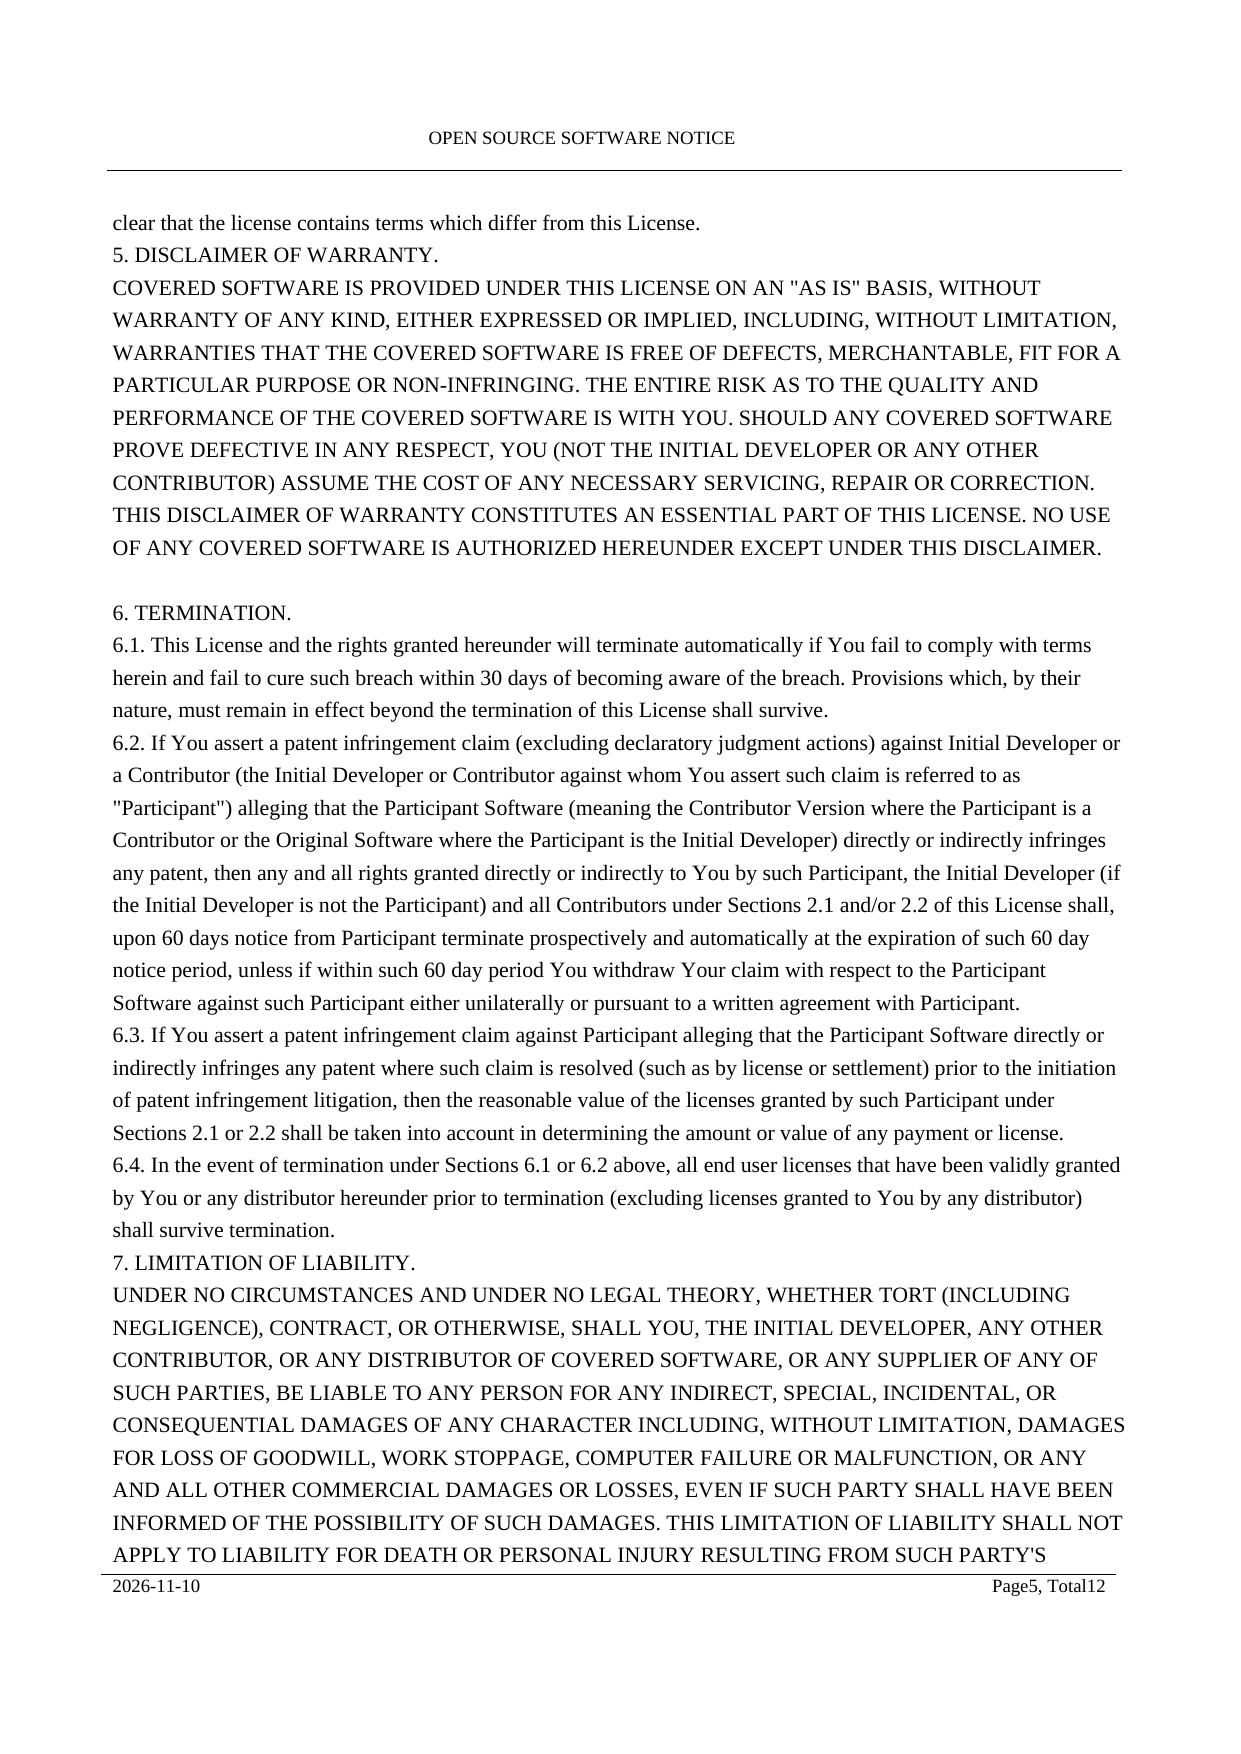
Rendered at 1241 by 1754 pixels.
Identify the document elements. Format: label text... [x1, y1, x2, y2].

text 6.1. This License and the rights granted hereunder will terminate automatically if You fail to comply with terms herein and fail to cure such breach within 30 days of becoming aware of the breach. Provisions which, by their nature, must remain in effect beyond the termination of this License shall survive. [112, 629, 1128, 726]
text COVERED SOFTWARE IS PROVIDED UNDER THIS LICENSE ON AN "AS IS" BASIS, WITHOUT WARRANTY OF ANY KIND, EITHER EXPRESSED OR IMPLIED, INCLUDING, WITHOUT LIMITATION, WARRANTIES THAT THE COVERED SOFTWARE IS FREE OF DEFECTS, MERCHANTABLE, FIT FOR A PARTICULAR PURPOSE OR NON-INFRINGING. THE ENTIRE RISK AS TO THE QUALITY AND PERFORMANCE OF THE COVERED SOFTWARE IS WITH YOU. SHOULD ANY COVERED SOFTWARE PROVE DEFECTIVE IN ANY RESPECT, YOU (NOT THE INITIAL DEVELOPER OR ANY OTHER CONTRIBUTOR) ASSUME THE COST OF ANY NECESSARY SERVICING, REPAIR OR CORRECTION. THIS DISCLAIMER OF WARRANTY CONSTITUTES AN ESSENTIAL PART OF THIS LICENSE. NO USE OF ANY COVERED SOFTWARE IS AUTHORIZED HEREUNDER EXCEPT UNDER THIS DISCLAIMER. [112, 271, 1128, 564]
text 5. DISCLAIMER OF WARRANTY. [112, 239, 1128, 271]
text 6.3. If You assert a patent infringement claim against Participant alleging that the Participant Software directly or indirectly infringes any patent where such claim is resolved (such as by license or settlement) prior to the initiation of patent infringement litigation, then the reasonable value of the licenses granted by such Participant under Sections 2.1 or 2.2 shall be taken into account in determining the amount or value of any payment or license. [112, 1019, 1128, 1149]
text 6.4. In the event of termination under Sections 6.1 or 6.2 above, all end user licenses that have been validly granted by You or any distributor hereunder prior to termination (excluding licenses granted to You by any distributor) shall survive termination. [112, 1149, 1128, 1246]
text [112, 206, 1128, 239]
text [112, 1279, 1128, 1571]
text 7. LIMITATION OF LIABILITY. [112, 1246, 1128, 1279]
text 6. TERMINATION. [112, 596, 1128, 629]
text 6.2. If You assert a patent infringement claim (excluding declaratory judgment actions) against Initial Developer or a Contributor (the Initial Developer or Contributor against whom You assert such claim is referred to as "Participant") alleging that the Participant Software (meaning the Contributor Version where the Participant is a Contributor or the Original Software where the Participant is the Initial Developer) directly or indirectly infringes any patent, then any and all rights granted directly or indirectly to You by such Participant, the Initial Developer (if the Initial Developer is not the Participant) and all Contributors under Sections 2.1 and/or 2.2 of this License shall, upon 60 days notice from Participant terminate prospectively and automatically at the expiration of such 60 day notice period, unless if within such 60 day period You withdraw Your claim with respect to the Participant Software against such Participant either unilaterally or pursuant to a written agreement with Participant. [112, 726, 1128, 1019]
